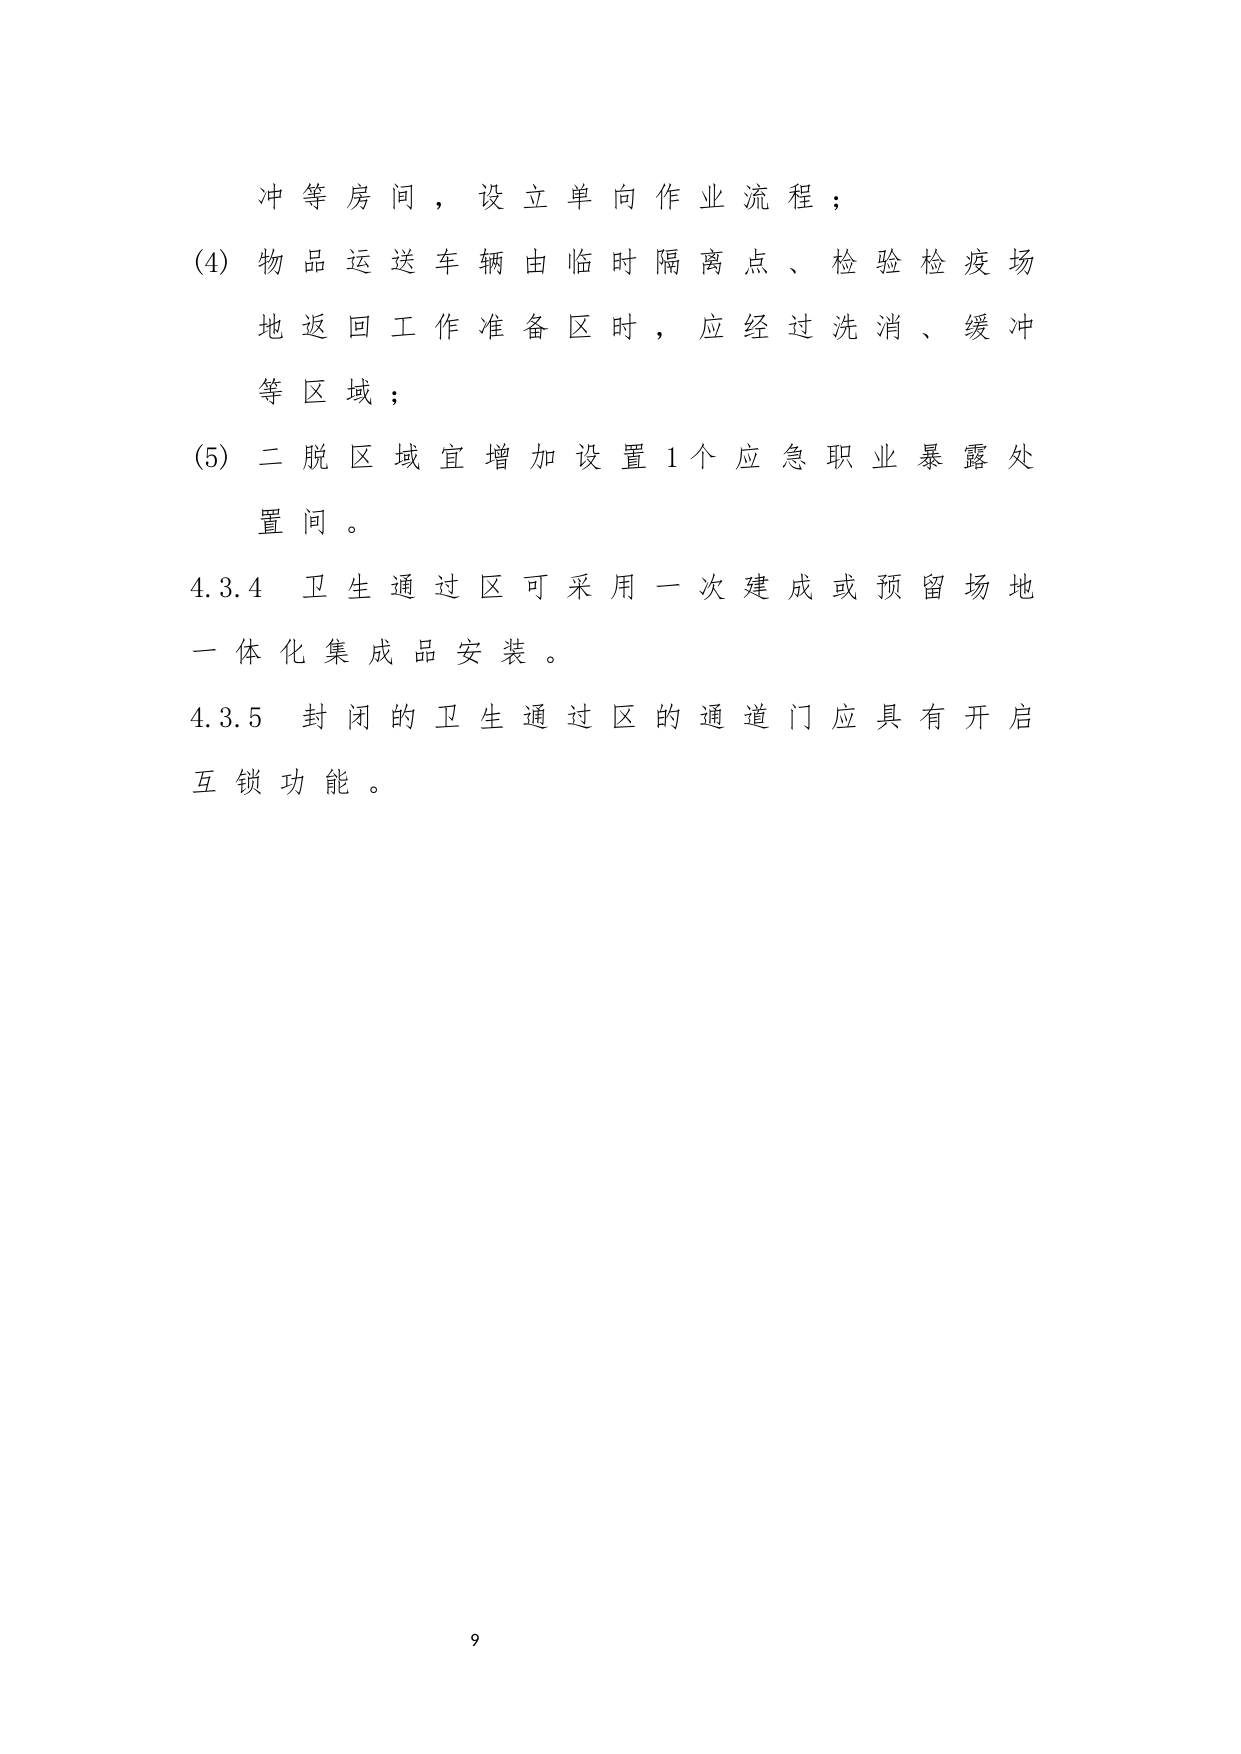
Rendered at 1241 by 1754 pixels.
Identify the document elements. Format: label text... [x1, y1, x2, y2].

subtitle 物品运送车辆由临时隔离点、检验检疫场地返回工作准备区时，应经过洗消、缓冲等区域； [189, 227, 1051, 422]
subtitle 封闭的卫生通过区的通道门应具有开启互锁功能。 [189, 682, 1051, 812]
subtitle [189, 162, 1051, 227]
subtitle 二脱区域宜增加设置1个应急职业暴露处置间。 [189, 422, 1051, 552]
subtitle 卫生通过区可采用一次建成或预留场地一体化集成品安装。 [189, 552, 1051, 682]
